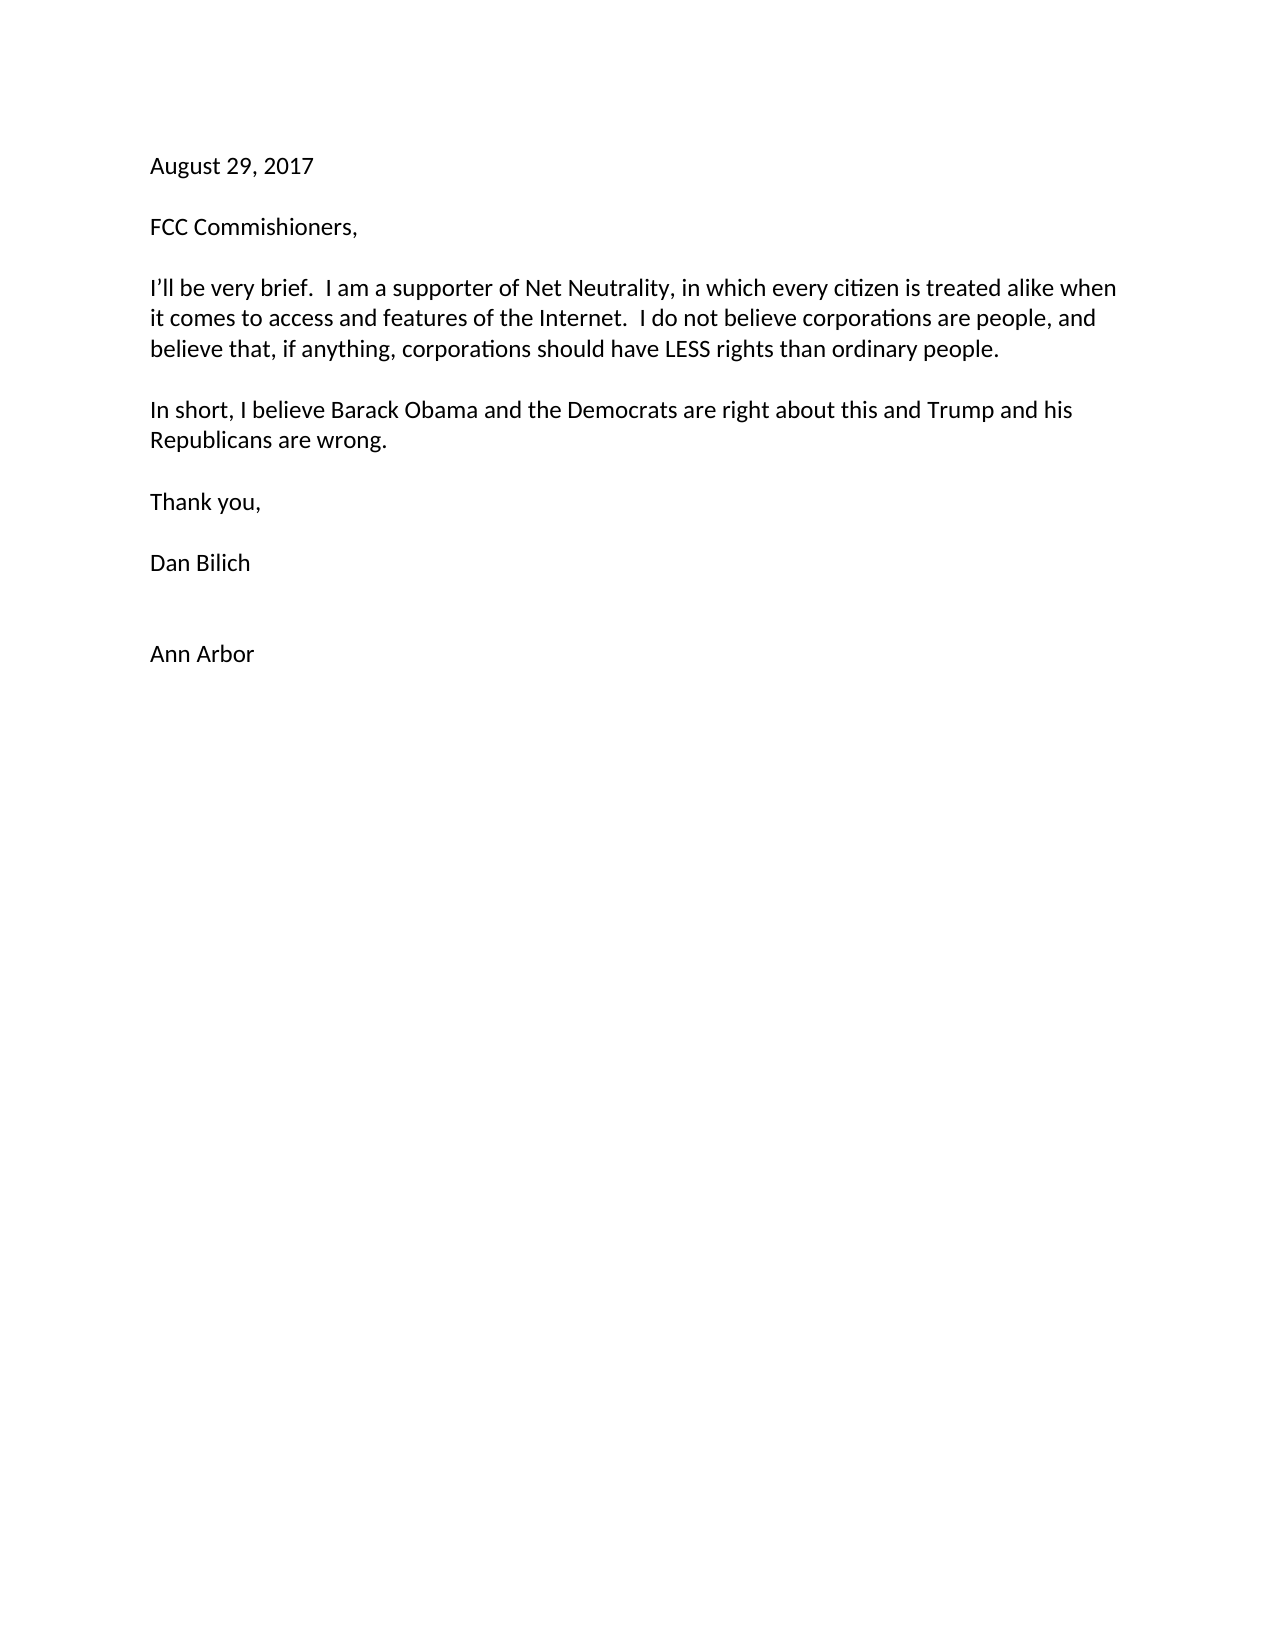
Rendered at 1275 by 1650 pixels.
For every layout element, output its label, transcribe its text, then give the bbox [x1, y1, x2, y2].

text In short, I believe Barack Obama and the Democrats are right about this and Trump and his Republicans are wrong. [150, 394, 1125, 455]
text Ann Arbor [150, 638, 1125, 669]
text August 29, 2017 [150, 150, 1125, 181]
text FCC Commishioners, [150, 211, 1125, 242]
text I’ll be very brief. I am a supporter of Net Neutrality, in which every citizen is treated alike when it comes to access and features of the Internet. I do not believe corporations are people, and believe that, if anything, corporations should have LESS rights than ordinary people. [150, 272, 1125, 364]
text Dan Bilich [150, 547, 1125, 577]
text Thank you, [150, 486, 1125, 516]
